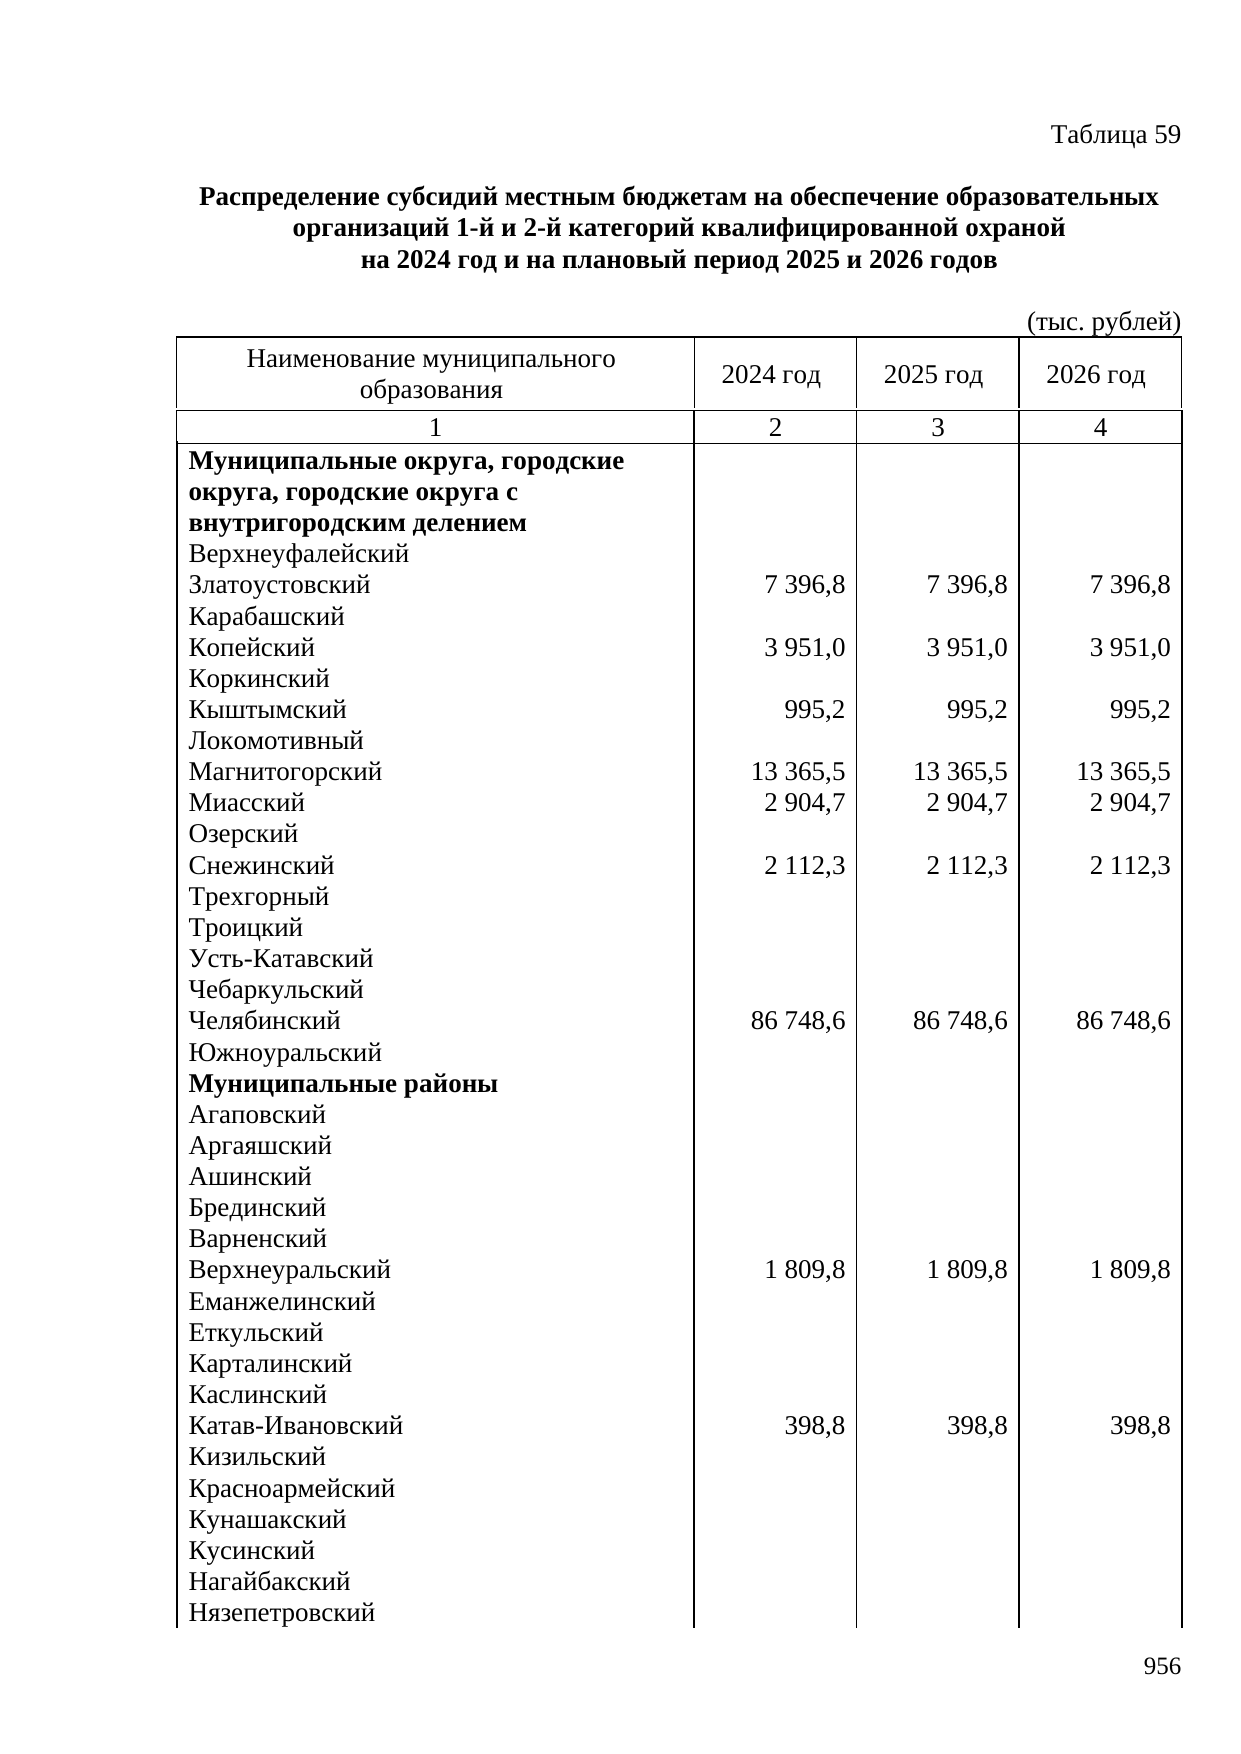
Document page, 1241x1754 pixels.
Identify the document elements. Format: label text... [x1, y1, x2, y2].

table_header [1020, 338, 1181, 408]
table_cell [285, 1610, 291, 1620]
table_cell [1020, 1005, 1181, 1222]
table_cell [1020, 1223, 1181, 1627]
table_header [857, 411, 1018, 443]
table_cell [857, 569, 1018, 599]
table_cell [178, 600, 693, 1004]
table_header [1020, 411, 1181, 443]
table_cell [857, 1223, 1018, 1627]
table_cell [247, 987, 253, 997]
text (тыс. рублей) [177, 305, 1181, 336]
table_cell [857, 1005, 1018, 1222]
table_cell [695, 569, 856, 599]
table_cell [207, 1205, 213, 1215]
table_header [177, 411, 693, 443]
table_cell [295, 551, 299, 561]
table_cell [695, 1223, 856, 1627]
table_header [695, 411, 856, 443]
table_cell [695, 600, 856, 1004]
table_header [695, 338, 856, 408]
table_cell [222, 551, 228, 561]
text Распределение субсидий местным бюджетам на обеспечение образовательных организаций 1-й и 2-й категорий квалифицированной охраной [177, 180, 1181, 243]
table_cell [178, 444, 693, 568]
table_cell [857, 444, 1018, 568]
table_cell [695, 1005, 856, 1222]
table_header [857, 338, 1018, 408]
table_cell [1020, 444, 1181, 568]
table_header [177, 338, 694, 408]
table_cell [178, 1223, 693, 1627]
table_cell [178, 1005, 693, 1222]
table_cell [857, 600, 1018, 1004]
text Таблица 59 [177, 118, 1181, 149]
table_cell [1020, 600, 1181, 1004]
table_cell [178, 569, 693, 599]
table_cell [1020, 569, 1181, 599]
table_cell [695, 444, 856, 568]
text на 2024 год и на плановый период 2025 и 2026 годов [177, 243, 1181, 274]
